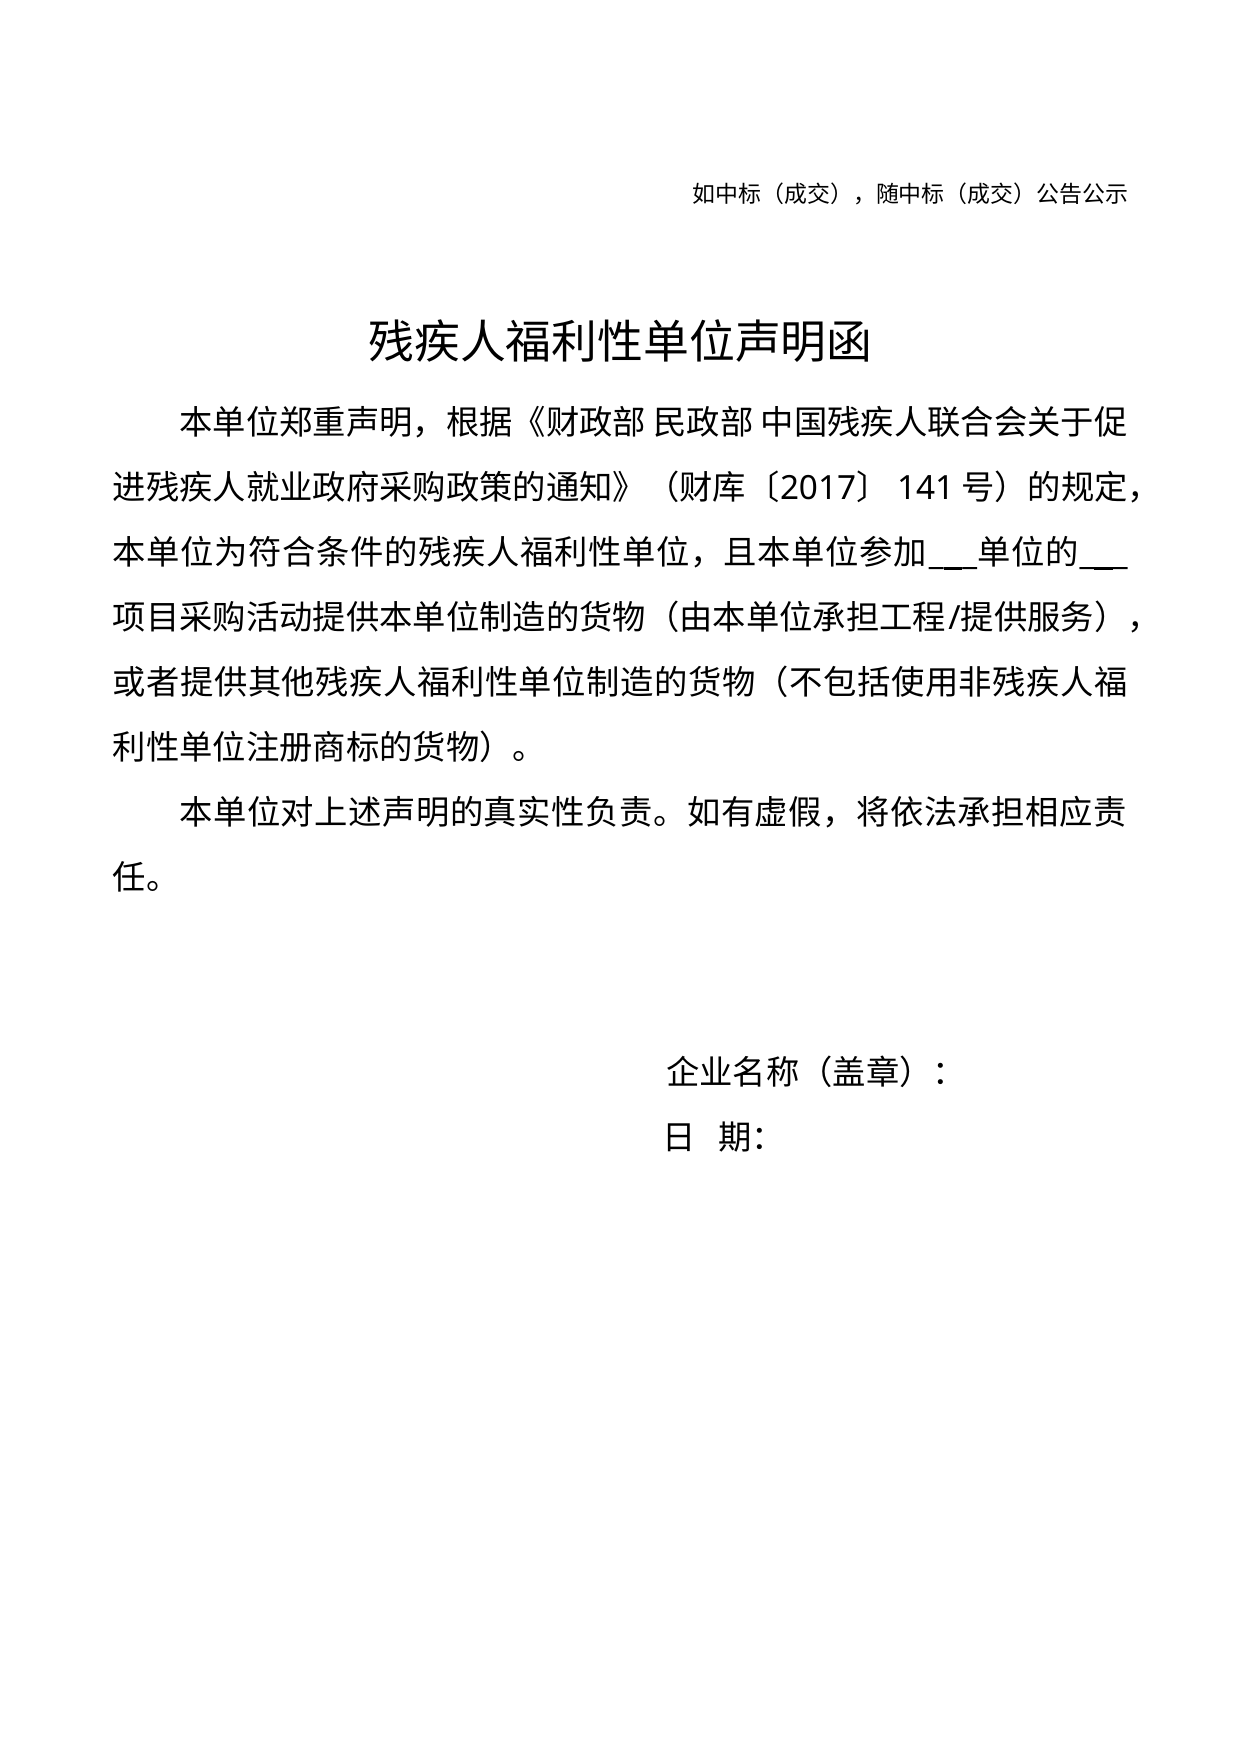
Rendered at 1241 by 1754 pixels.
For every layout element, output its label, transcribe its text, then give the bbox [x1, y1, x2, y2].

text 日 期： [112, 1103, 1128, 1168]
text 残疾人福利性单位声明函 [112, 290, 1128, 388]
text 如中标（成交），随中标（成交）公告公示 [112, 160, 1128, 225]
text 企业名称（盖章）： [112, 1038, 1128, 1103]
text 本单位郑重声明，根据《财政部 民政部 中国残疾人联合会关于促进残疾人就业政府采购政策的通知》（财库〔2017〕 141号）的规定，本单位为符合条件的残疾人福利性单位，且本单位参加_ _单位的_ _项目采购活动提供本单位制造的货物（由本单位承担工程/提供服务），或者提供其他残疾人福利性单位制造的货物（不包括使用非残疾人福利性单位注册商标的货物）。 [112, 388, 1128, 778]
text 本单位对上述声明的真实性负责。如有虚假，将依法承担相应责任。 [112, 778, 1128, 908]
